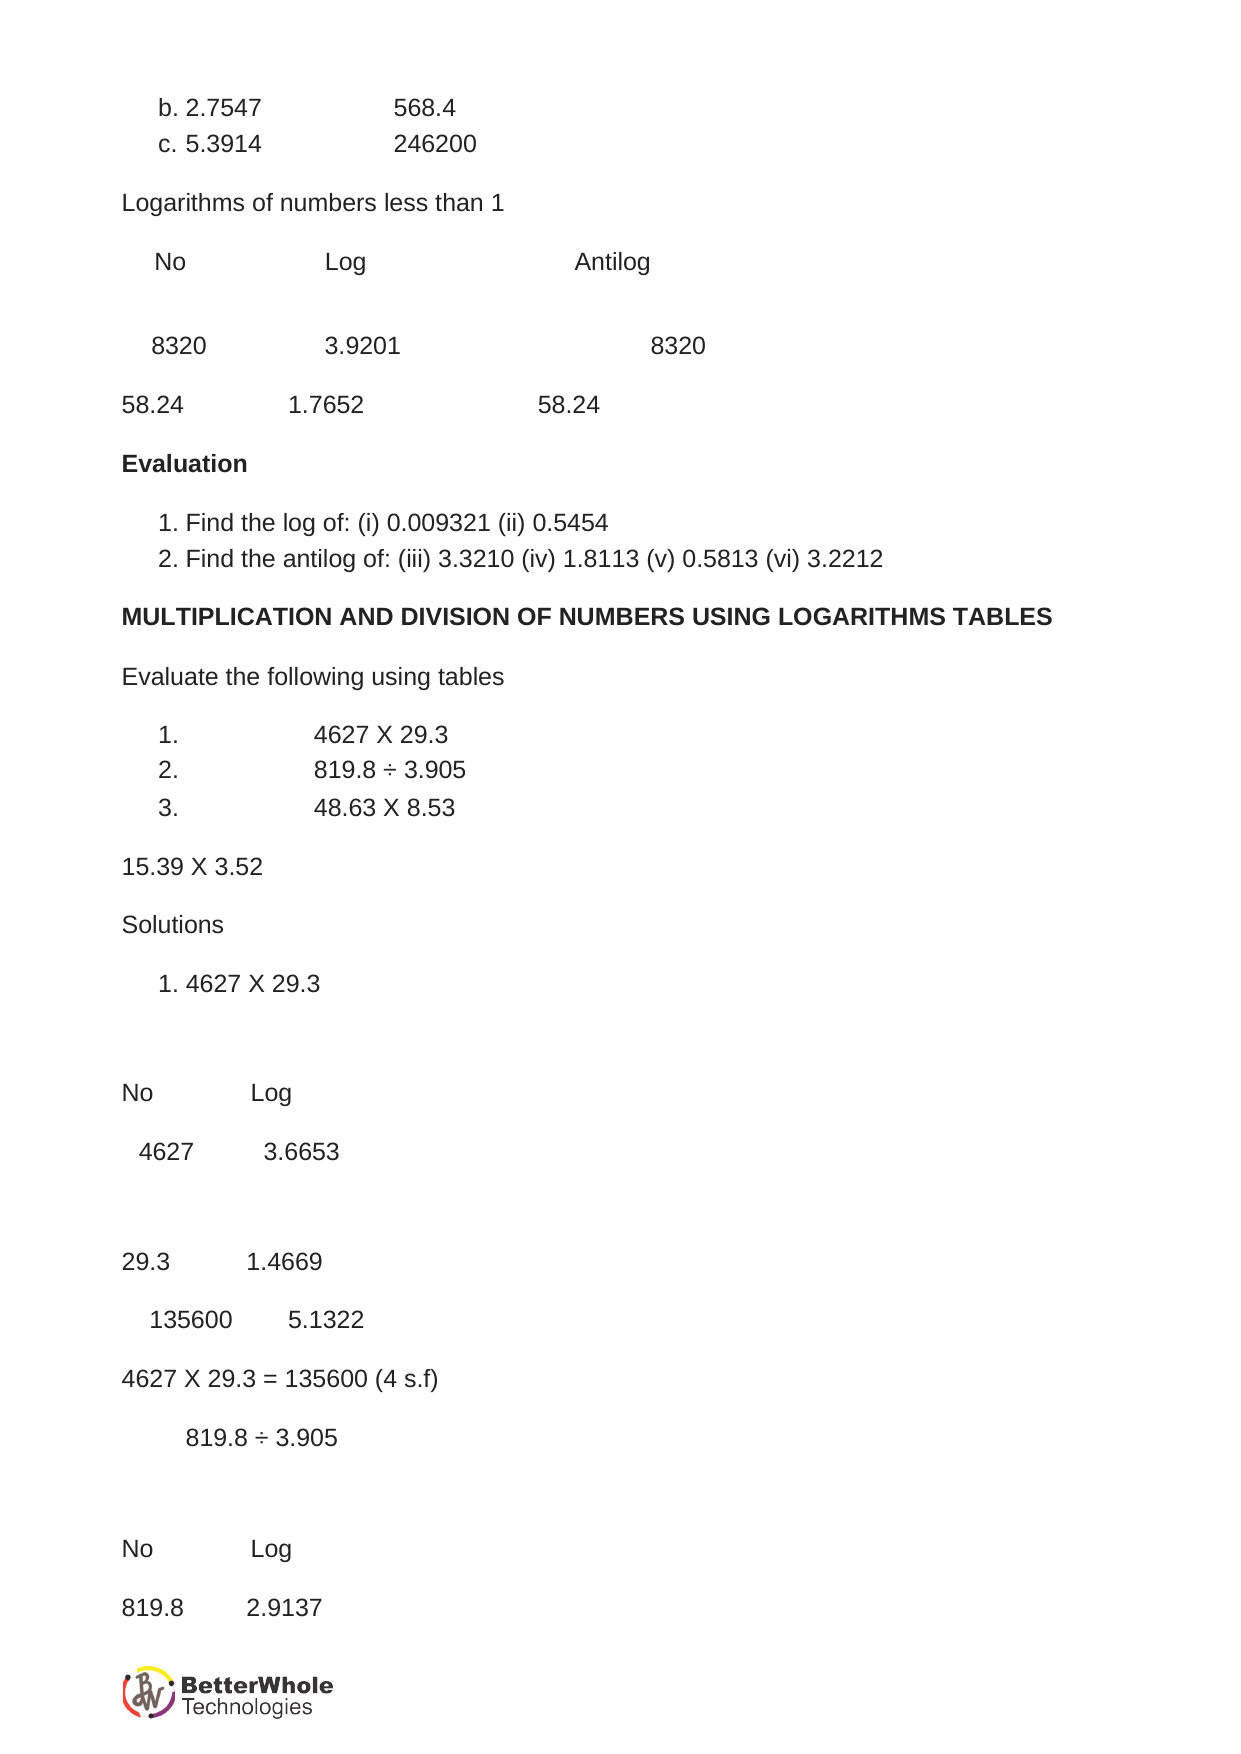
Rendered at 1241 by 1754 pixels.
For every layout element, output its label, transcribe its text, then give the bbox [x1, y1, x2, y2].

picture [122, 1666, 333, 1719]
text 58.24 1.7652 58.24 [121, 390, 1116, 418]
text 29.3 1.4669 [121, 1247, 1116, 1275]
list 4627 X 29.3 [158, 720, 1116, 749]
text 1. 4627 X 29.3 [158, 969, 1116, 998]
text 8320 3.9201 8320 [151, 331, 1116, 360]
text 4627 X 29.3 = 135600 (4 s.f) [121, 1364, 1116, 1393]
text 15.39 X 3.52 [121, 851, 1116, 880]
text 135600 5.1322 [121, 1305, 1116, 1334]
text Evaluation [121, 449, 1116, 477]
list 2.7547 568.4 [158, 93, 1116, 122]
list 5.3914 246200 [158, 129, 1116, 158]
text No Log Antilog [154, 247, 1116, 275]
text No Log [121, 1534, 1116, 1563]
list Find the antilog of: (iii) 3.3210 (iv) 1.8113 (v) 0.5813 (vi) 3.2212 [158, 543, 1116, 572]
text 4627 3.6653 [138, 1137, 1116, 1166]
text Logarithms of numbers less than 1 [121, 188, 1116, 217]
list 819.8 ÷ 3.905 [158, 754, 1116, 783]
list Find the log of: (i) 0.009321 (ii) 0.5454 [158, 508, 1116, 536]
list 48.63 X 8.53 [158, 793, 1116, 821]
text 819.8 2.9137 [121, 1593, 1116, 1622]
text No Log [121, 1078, 1116, 1107]
text Evaluate the following using tables [121, 661, 1116, 690]
text 819.8 ÷ 3.905 [185, 1423, 1116, 1452]
text MULTIPLICATION AND DIVISION OF NUMBERS USING LOGARITHMS TABLES [121, 602, 1116, 631]
text Solutions [121, 910, 1116, 939]
